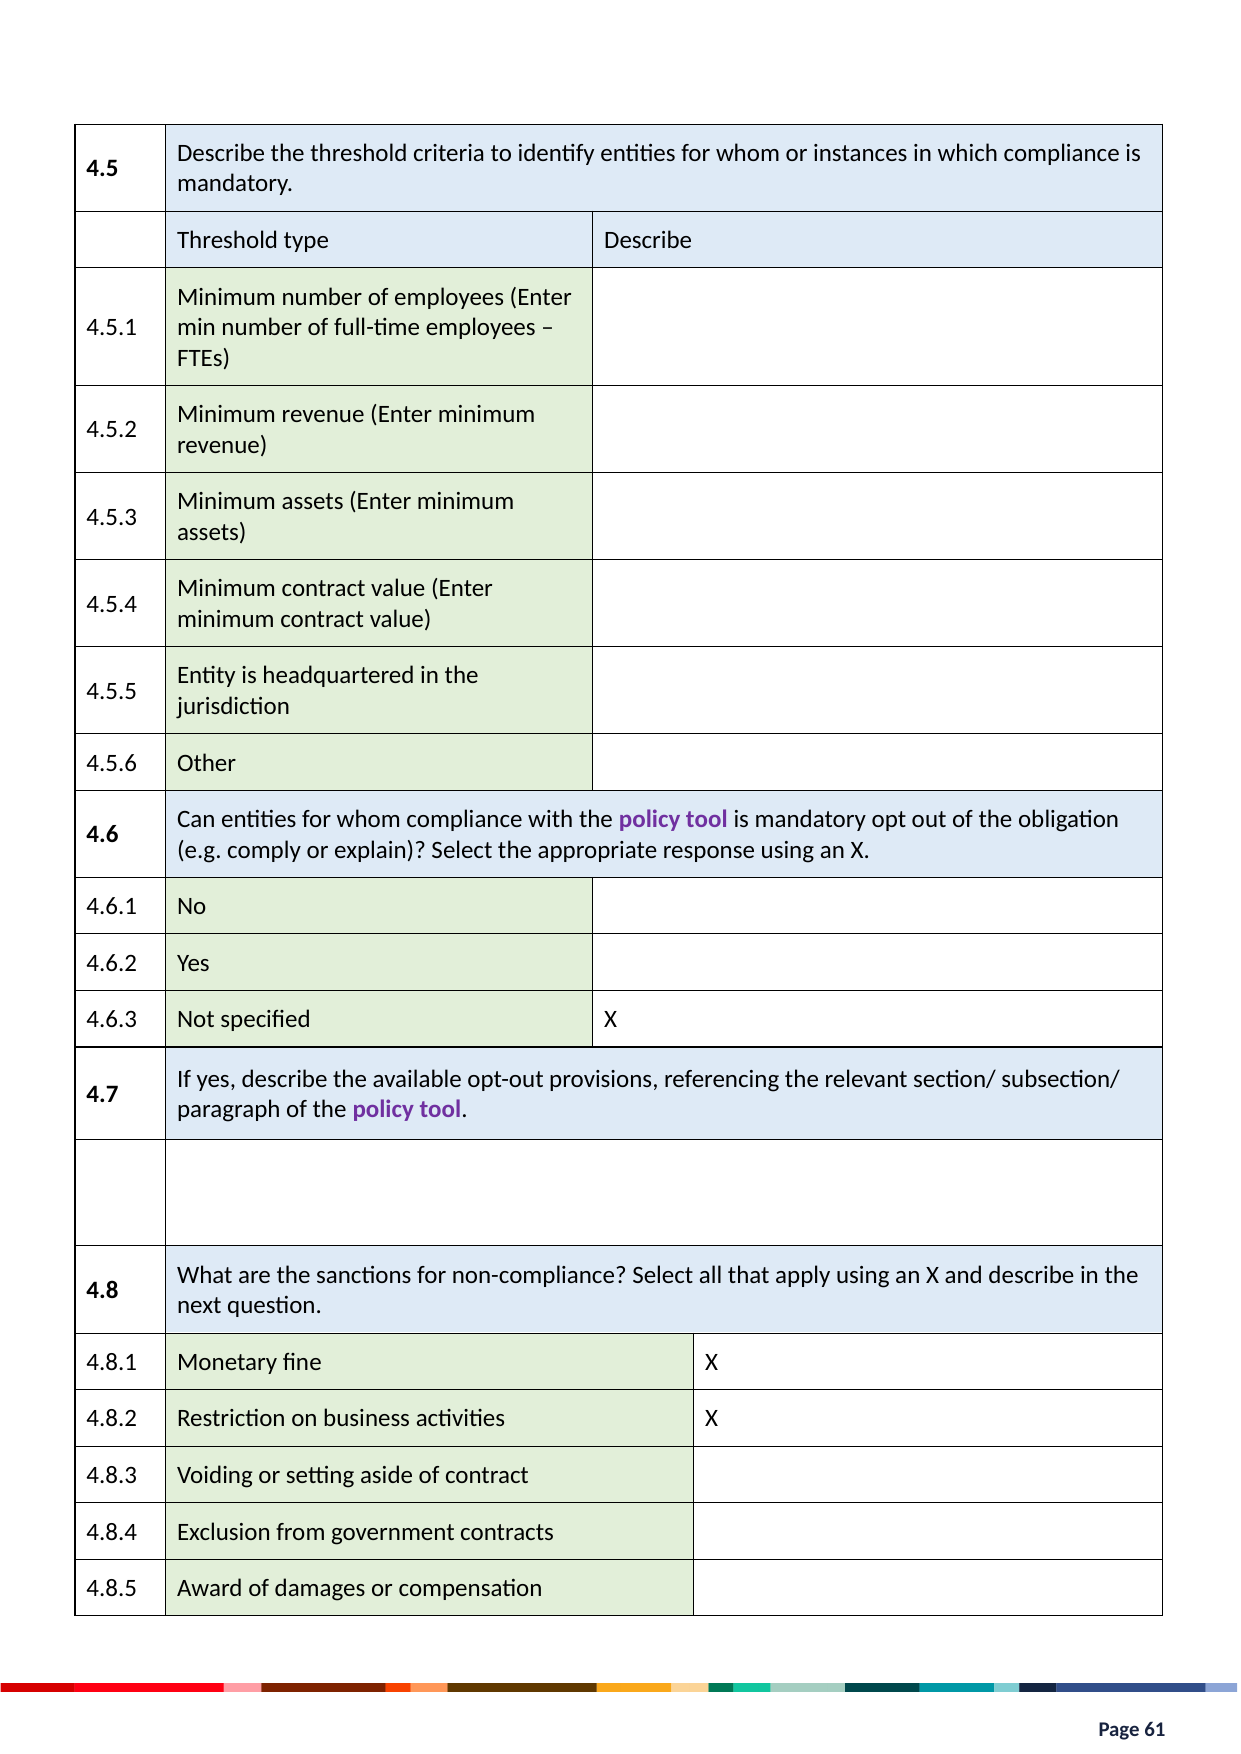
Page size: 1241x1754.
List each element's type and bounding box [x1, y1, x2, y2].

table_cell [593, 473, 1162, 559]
picture [0, 1683, 1236, 1692]
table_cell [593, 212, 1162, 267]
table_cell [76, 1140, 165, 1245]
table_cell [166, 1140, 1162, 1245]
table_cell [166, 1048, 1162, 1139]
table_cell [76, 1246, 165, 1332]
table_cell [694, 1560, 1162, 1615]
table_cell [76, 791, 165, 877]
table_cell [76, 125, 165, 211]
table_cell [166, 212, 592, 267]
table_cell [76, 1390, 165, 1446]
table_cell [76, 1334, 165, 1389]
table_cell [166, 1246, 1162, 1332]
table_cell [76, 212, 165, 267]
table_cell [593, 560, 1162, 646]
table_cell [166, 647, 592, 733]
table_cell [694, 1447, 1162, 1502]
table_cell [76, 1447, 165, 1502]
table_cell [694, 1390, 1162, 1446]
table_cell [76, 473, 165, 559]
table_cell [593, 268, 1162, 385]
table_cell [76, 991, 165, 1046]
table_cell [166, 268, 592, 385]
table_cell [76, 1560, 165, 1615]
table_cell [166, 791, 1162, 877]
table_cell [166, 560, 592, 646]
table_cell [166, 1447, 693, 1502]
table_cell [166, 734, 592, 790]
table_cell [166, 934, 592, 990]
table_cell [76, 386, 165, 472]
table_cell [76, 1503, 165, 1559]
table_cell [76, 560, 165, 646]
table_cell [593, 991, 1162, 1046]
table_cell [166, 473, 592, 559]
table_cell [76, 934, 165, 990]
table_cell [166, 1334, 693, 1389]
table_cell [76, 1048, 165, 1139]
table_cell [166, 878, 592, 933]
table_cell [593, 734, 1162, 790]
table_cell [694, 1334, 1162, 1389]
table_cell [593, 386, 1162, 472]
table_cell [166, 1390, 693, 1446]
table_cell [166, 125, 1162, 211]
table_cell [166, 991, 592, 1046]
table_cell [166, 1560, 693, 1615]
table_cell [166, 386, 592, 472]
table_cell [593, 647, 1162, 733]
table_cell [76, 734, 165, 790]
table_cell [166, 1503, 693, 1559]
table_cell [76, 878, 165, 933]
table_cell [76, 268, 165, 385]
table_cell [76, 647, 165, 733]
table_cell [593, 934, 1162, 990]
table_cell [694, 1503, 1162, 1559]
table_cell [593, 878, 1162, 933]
